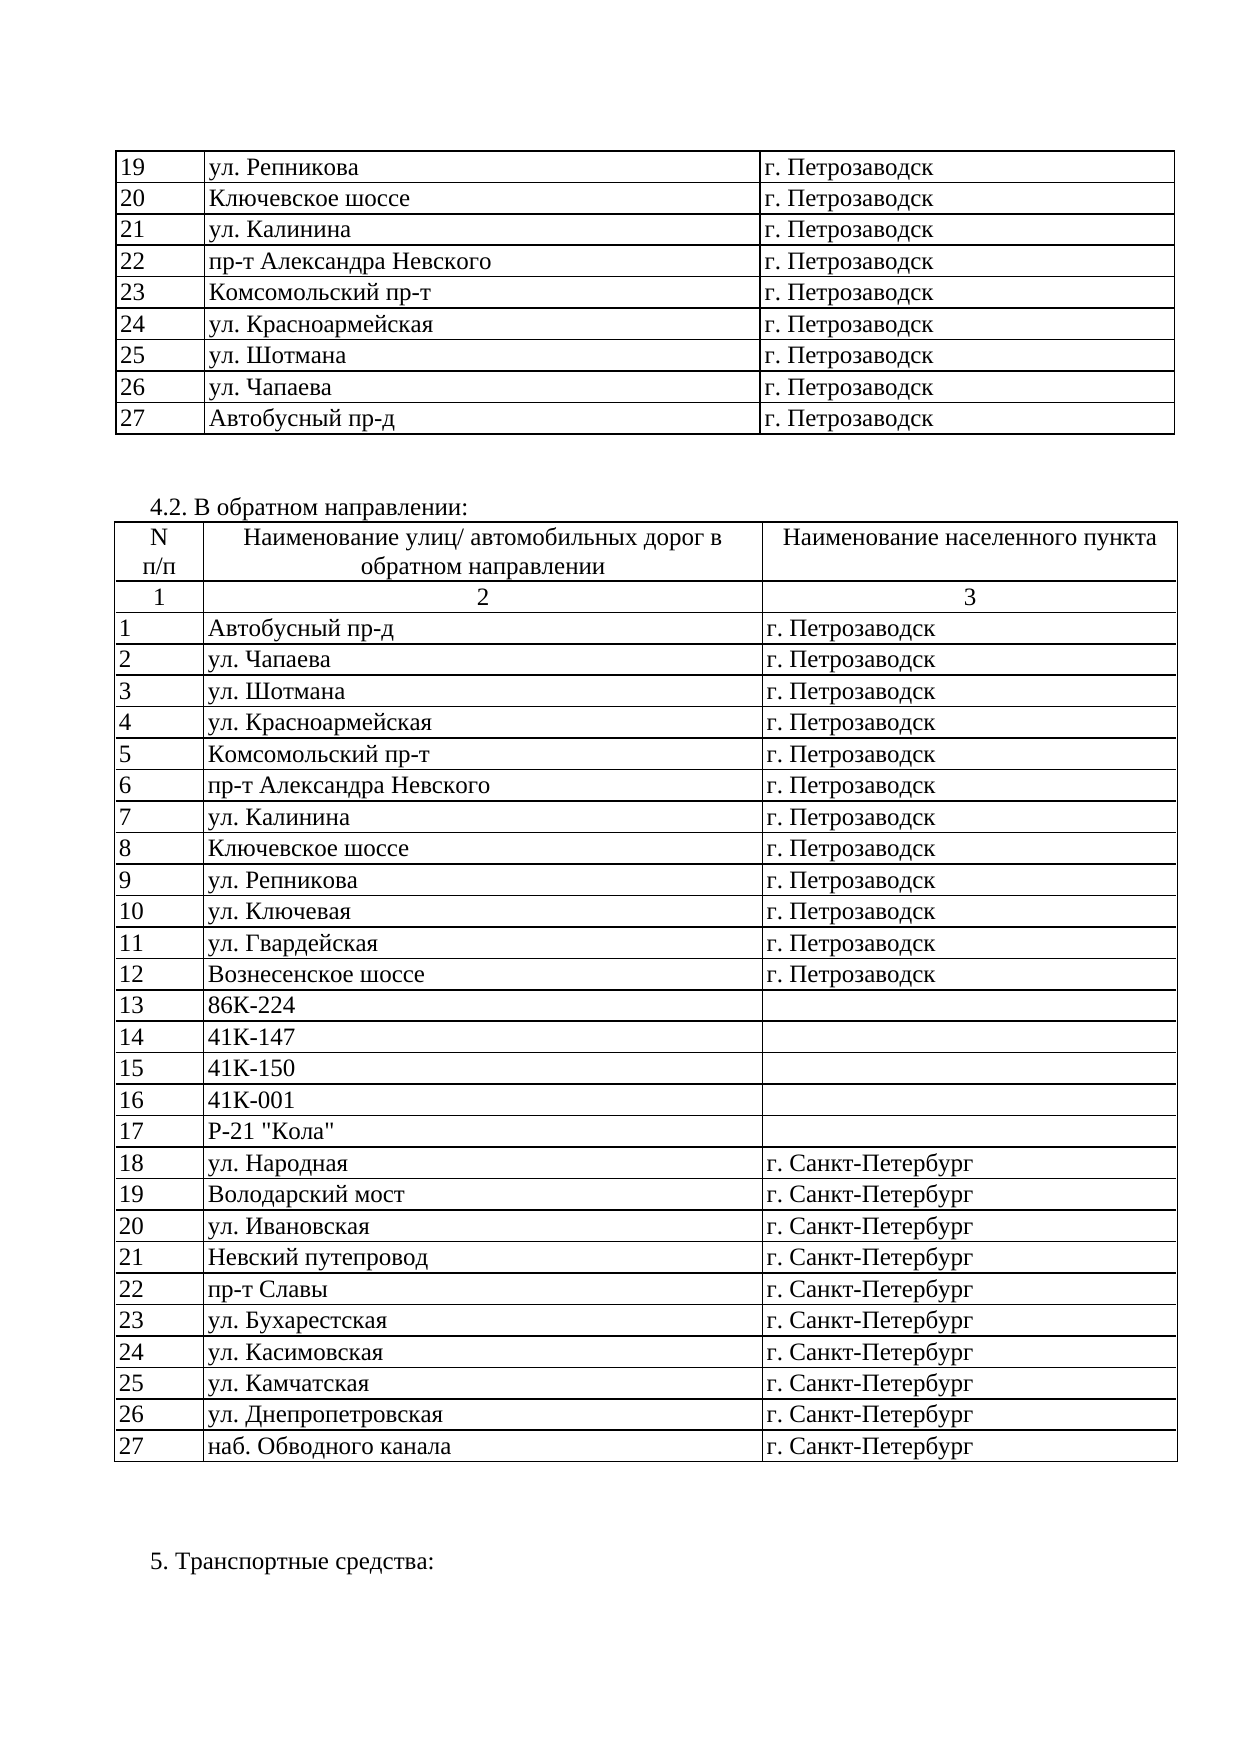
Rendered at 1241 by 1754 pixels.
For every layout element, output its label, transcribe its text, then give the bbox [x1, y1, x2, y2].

table_cell 26 [117, 372, 204, 402]
table_cell 24 [115, 1336, 203, 1366]
table_cell 86К-224 [204, 991, 762, 1020]
table_cell наб. Обводного канала [204, 1431, 762, 1461]
table_cell г. Петрозаводск [761, 309, 1174, 339]
table_cell г. Петрозаводск [763, 737, 1177, 769]
table_cell 25 [117, 340, 204, 370]
table_cell 41К-001 [204, 1085, 762, 1115]
table_cell 2 [204, 582, 762, 611]
table_cell ул. Калинина [204, 802, 762, 832]
table_cell пр-т Александра Невского [204, 770, 762, 800]
table_cell г. Петрозаводск [761, 403, 1174, 433]
table_cell г. Петрозаводск [761, 277, 1174, 307]
table_cell г. Санкт-Петербург [763, 1178, 1177, 1209]
table_cell 25 [115, 1368, 203, 1398]
table_cell [763, 1052, 1177, 1083]
table_cell 20 [117, 183, 204, 213]
table_cell 41К-150 [204, 1053, 762, 1083]
table_cell 21 [117, 215, 204, 244]
table_cell г. Санкт-Петербург [763, 1241, 1177, 1272]
table_cell 16 [115, 1084, 203, 1115]
table_cell г. Петрозаводск [763, 895, 1177, 926]
table_cell г. Петрозаводск [761, 372, 1174, 402]
table_cell г. Петрозаводск [761, 246, 1174, 276]
table_cell [763, 1115, 1177, 1146]
table_cell 26 [115, 1399, 203, 1429]
table_cell 3 [115, 675, 203, 706]
table_cell пр-т Славы [204, 1274, 762, 1303]
table_cell ул. Красноармейская [204, 707, 762, 737]
table_cell г. Петрозаводск [761, 340, 1174, 370]
table_cell 11 [115, 927, 203, 957]
table_cell 23 [117, 277, 204, 307]
table_cell ул. Чапаева [205, 372, 759, 402]
table_cell 3 [763, 580, 1177, 611]
table_cell 15 [115, 1053, 203, 1083]
table_cell г. Петрозаводск [763, 863, 1177, 894]
table_cell г. Петрозаводск [763, 800, 1177, 832]
table_cell Комсомольский пр-т [204, 739, 762, 769]
table_cell 12 [115, 959, 203, 989]
table_cell ул. Днепропетровская [204, 1400, 762, 1429]
table_cell г. Санкт-Петербург [763, 1304, 1177, 1335]
table_cell 7 [115, 801, 203, 832]
table_cell г. Петрозаводск [761, 215, 1174, 244]
table_cell 24 [117, 309, 204, 339]
table_cell Комсомольский пр-т [205, 277, 759, 307]
table_cell 27 [117, 403, 204, 433]
table_cell [763, 1083, 1177, 1115]
table_cell ул. Бухарестская [204, 1305, 762, 1335]
table_cell [763, 989, 1177, 1020]
table_cell ул. Ивановская [204, 1211, 762, 1241]
table_cell 23 [115, 1305, 203, 1335]
table_cell ул. Шотмана [205, 340, 759, 370]
table_cell г. Петрозаводск [763, 674, 1177, 706]
table_cell 20 [115, 1210, 203, 1241]
table_cell 4 [115, 707, 203, 737]
table_cell г. Петрозаводск [763, 832, 1177, 863]
table_cell 10 [115, 896, 203, 926]
table_cell г. Петрозаводск [763, 769, 1177, 800]
table_cell г. Санкт-Петербург [763, 1272, 1177, 1303]
table_cell г. Петрозаводск [761, 152, 1174, 181]
table_cell г. Санкт-Петербург [763, 1146, 1177, 1178]
table_cell ул. Красноармейская [205, 309, 759, 339]
table_cell 6 [115, 770, 203, 800]
table_header Наименование улиц/ автомобильных дорог в обратном направлении [204, 523, 762, 580]
table_cell г. Санкт-Петербург [763, 1209, 1177, 1241]
table_cell 13 [115, 990, 203, 1020]
table_cell г. Петрозаводск [763, 958, 1177, 989]
table_cell 2 [115, 644, 203, 674]
table_cell ул. Калинина [205, 215, 759, 244]
table_cell 1 [115, 613, 203, 643]
table_cell пр-т Александра Невского [205, 246, 759, 276]
table_cell 5 [115, 738, 203, 769]
table_cell г. Петрозаводск [763, 643, 1177, 674]
table_cell 21 [115, 1242, 203, 1272]
table_cell ул. Чапаева [204, 645, 762, 674]
table_cell ул. Гвардейская [204, 928, 762, 957]
table_header Наименование населенного пункта [763, 523, 1177, 580]
table_cell Ключевское шоссе [204, 833, 762, 863]
table_cell Володарский мост [204, 1179, 762, 1209]
table_cell 14 [115, 1021, 203, 1052]
table_cell 22 [117, 246, 204, 276]
table_cell 19 [115, 1179, 203, 1209]
table_cell Ключевское шоссе [205, 183, 759, 213]
table_cell Р-21 "Кола" [204, 1116, 762, 1146]
table_cell ул. Репникова [205, 152, 759, 181]
table_cell ул. Репникова [204, 865, 762, 894]
table_cell 8 [115, 833, 203, 863]
table_cell Вознесенское шоссе [204, 959, 762, 989]
table_cell г. Санкт-Петербург [763, 1366, 1177, 1398]
table_cell 9 [115, 864, 203, 894]
table_cell Невский путепровод [204, 1242, 762, 1272]
table_cell 27 [115, 1430, 203, 1461]
table_cell г. Петрозаводск [763, 611, 1177, 643]
table_cell Автобусный пр-д [205, 403, 759, 433]
table_cell г. Санкт-Петербург [763, 1429, 1177, 1461]
table_cell 41К-147 [204, 1022, 762, 1052]
table_cell ул. Шотмана [204, 676, 762, 706]
table_cell 17 [115, 1116, 203, 1146]
table_cell 19 [117, 152, 204, 181]
text 4.2. В обратном направлении: [150, 492, 1090, 521]
table_cell 18 [115, 1147, 203, 1178]
table_cell 22 [115, 1273, 203, 1303]
table_cell г. Петрозаводск [761, 183, 1174, 213]
table_cell ул. Касимовская [204, 1337, 762, 1366]
table_cell ул. Камчатская [204, 1368, 762, 1398]
table_cell ул. Народная [204, 1148, 762, 1178]
text 5. Транспортные средства: [150, 1546, 1090, 1575]
table_header N п/п [115, 523, 203, 580]
table_cell ул. Ключевая [204, 896, 762, 926]
table_cell г. Петрозаводск [763, 706, 1177, 737]
table_cell [763, 1020, 1177, 1052]
table_cell г. Санкт-Петербург [763, 1398, 1177, 1429]
table_cell г. Петрозаводск [763, 926, 1177, 957]
table_cell 1 [115, 581, 203, 611]
table_cell г. Санкт-Петербург [763, 1335, 1177, 1366]
table_cell Автобусный пр-д [204, 613, 762, 643]
